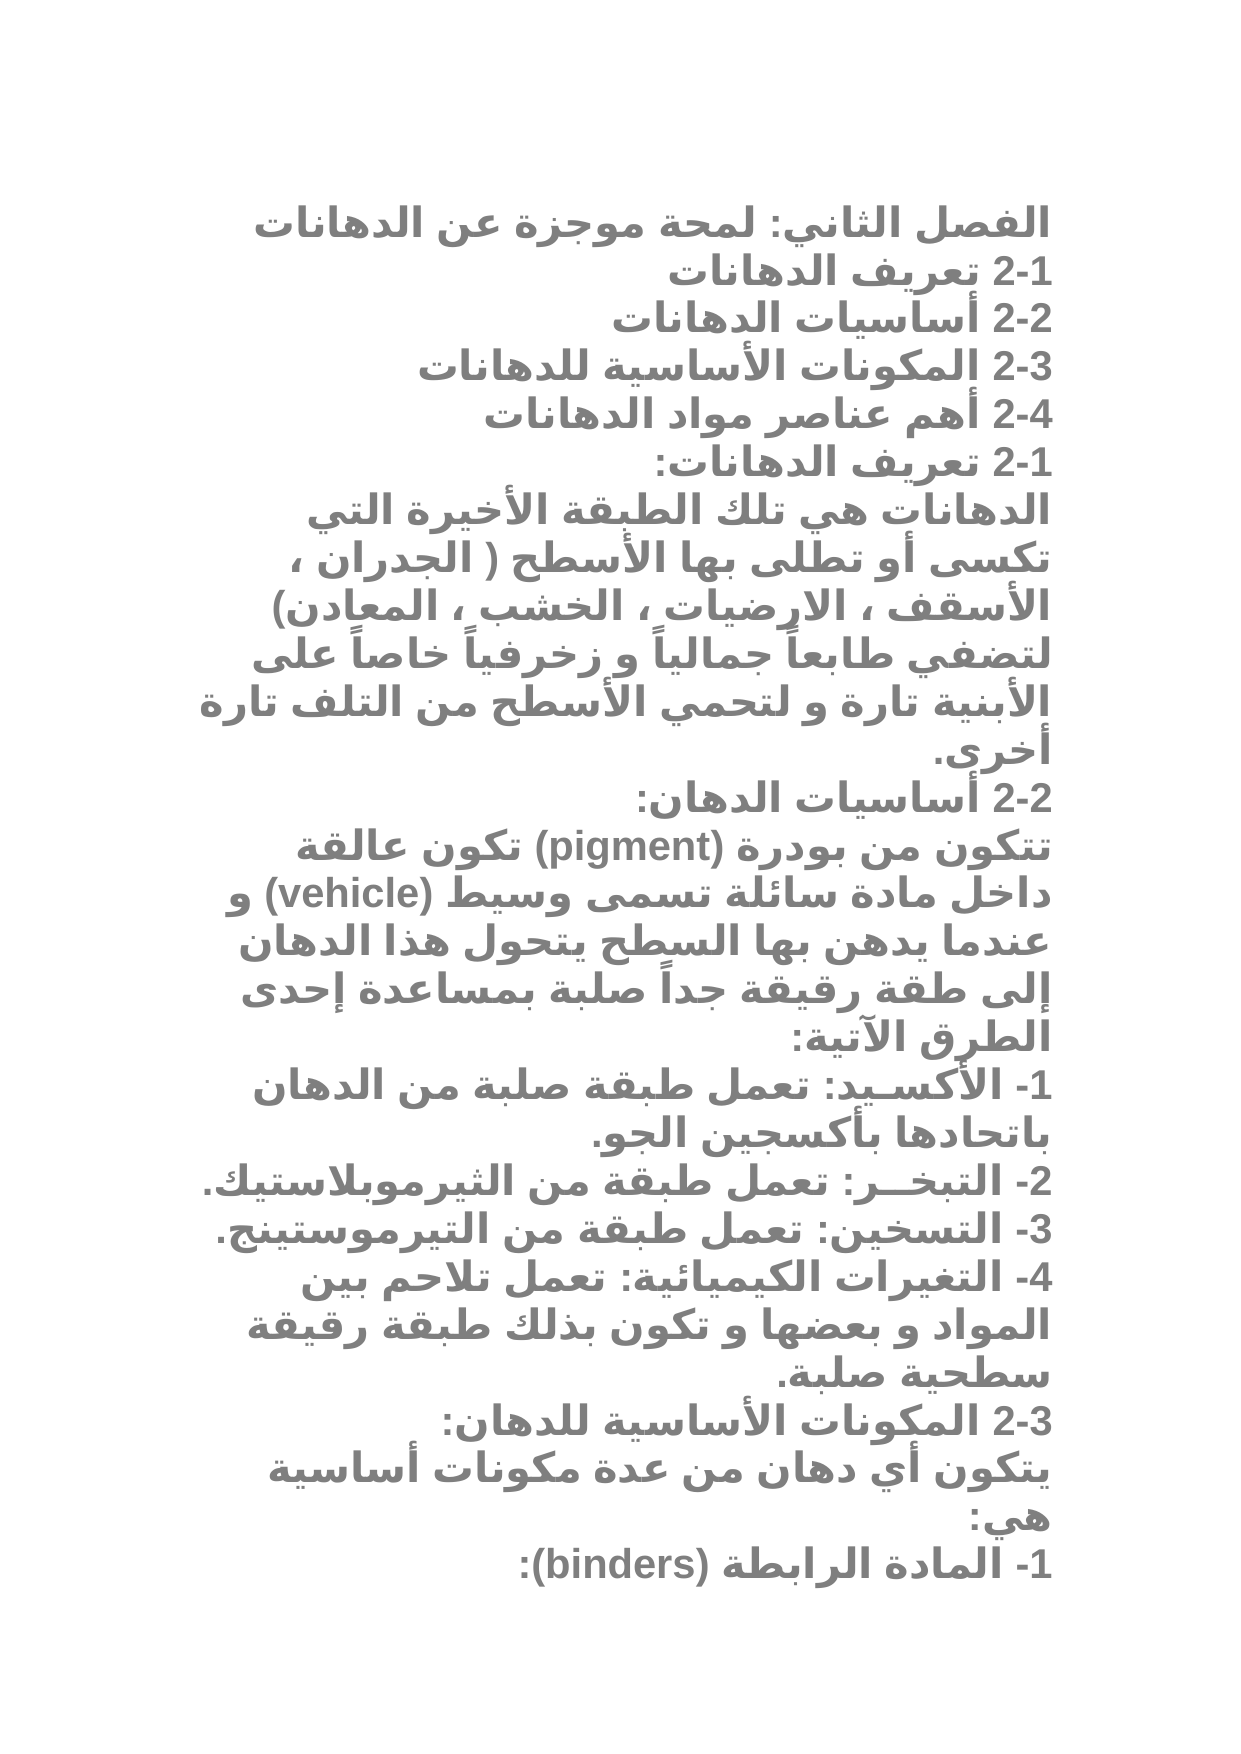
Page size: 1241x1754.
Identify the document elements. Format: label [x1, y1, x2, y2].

text [187, 150, 1053, 1587]
